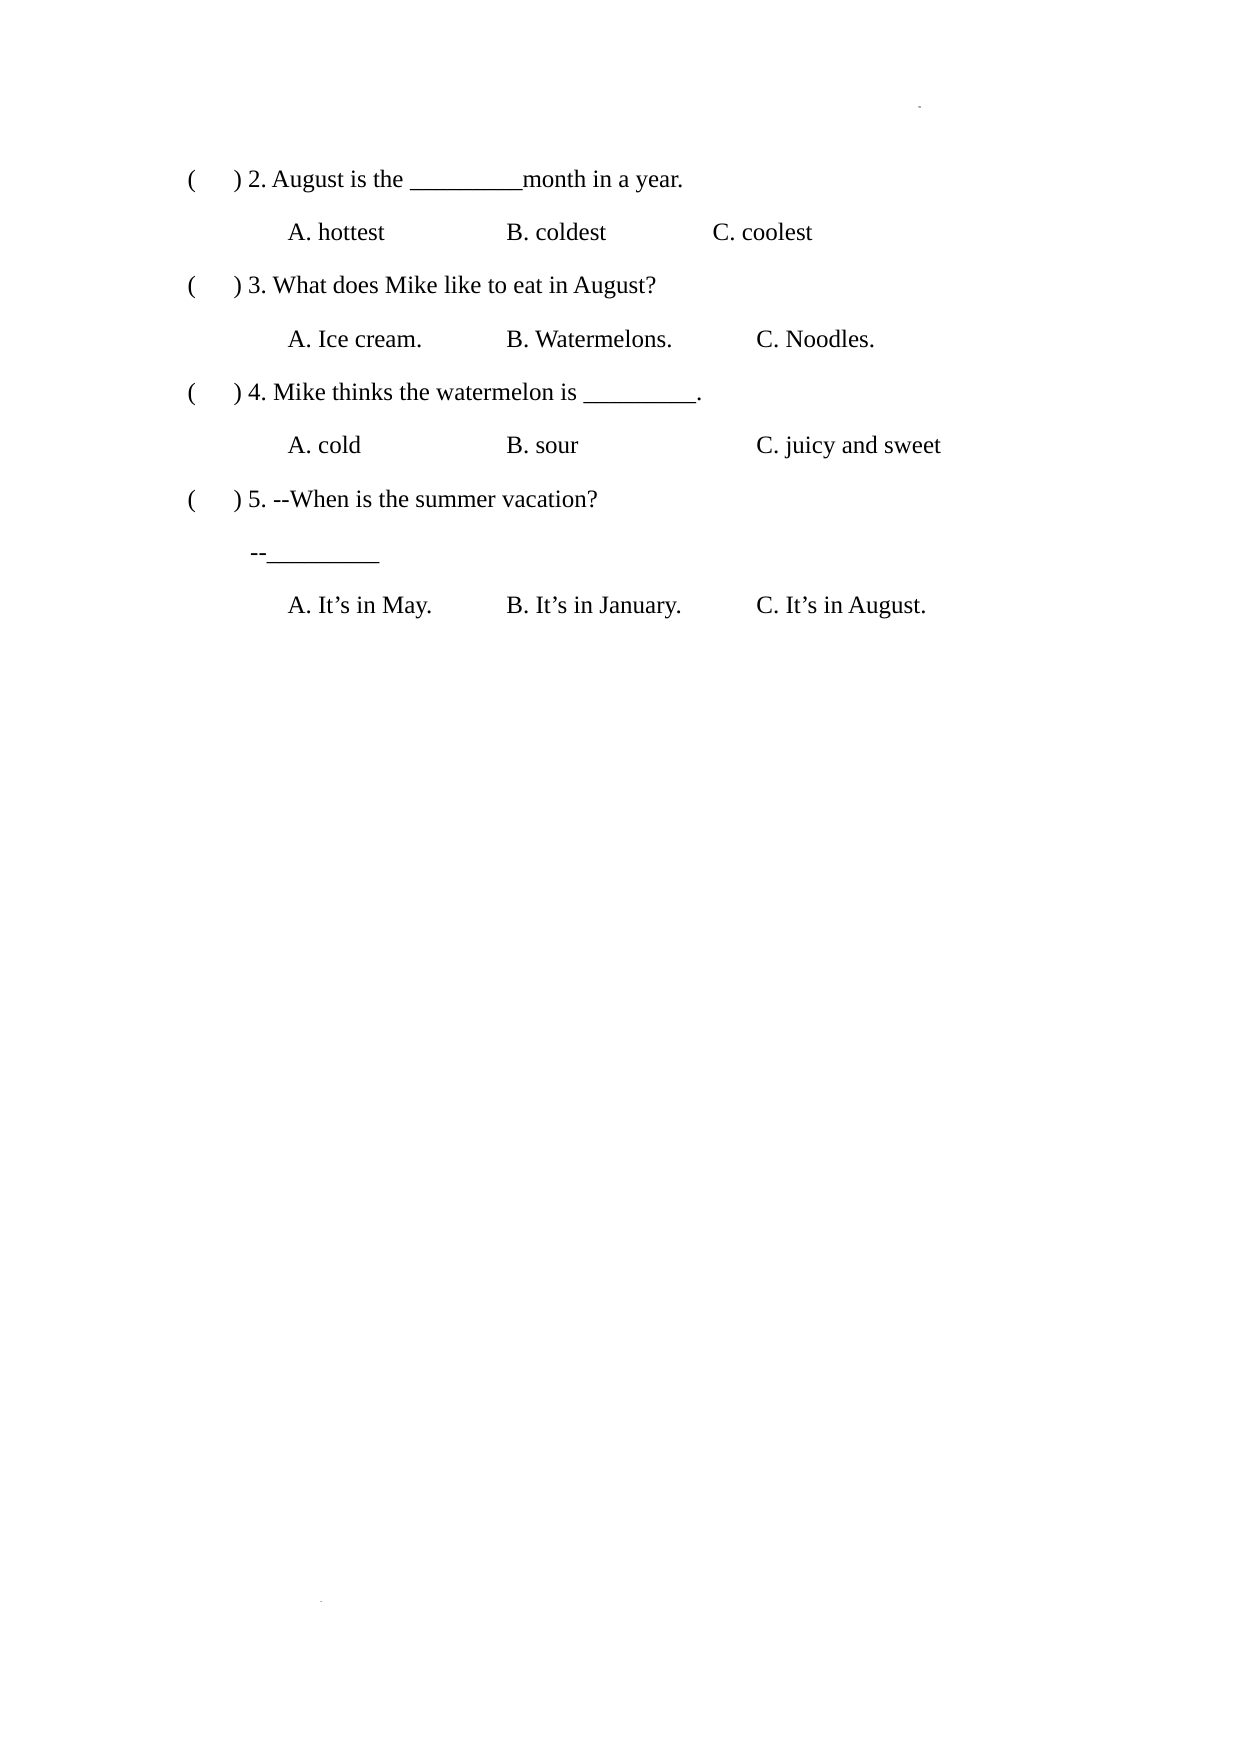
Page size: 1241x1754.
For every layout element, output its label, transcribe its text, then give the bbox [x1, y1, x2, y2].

text ( ) 4. Mike thinks the watermelon is _________. [187, 375, 1053, 408]
text A. hottest B. coldest C. coolest [187, 215, 1053, 248]
text ( ) 5. --When is the summer vacation? [187, 482, 1053, 514]
text A. cold B. sour C. juicy and sweet [187, 429, 1053, 461]
text --_________ [187, 535, 1053, 568]
text ( ) 2. August is the _________month in a year. [187, 162, 1053, 194]
text A. It’s in May. B. It’s in January. C. It’s in August. [187, 589, 1053, 621]
text ( ) 3. What does Mike like to eat in August? [187, 269, 1053, 301]
text A. Ice cream. B. Watermelons. C. Noodles. [187, 322, 1053, 354]
